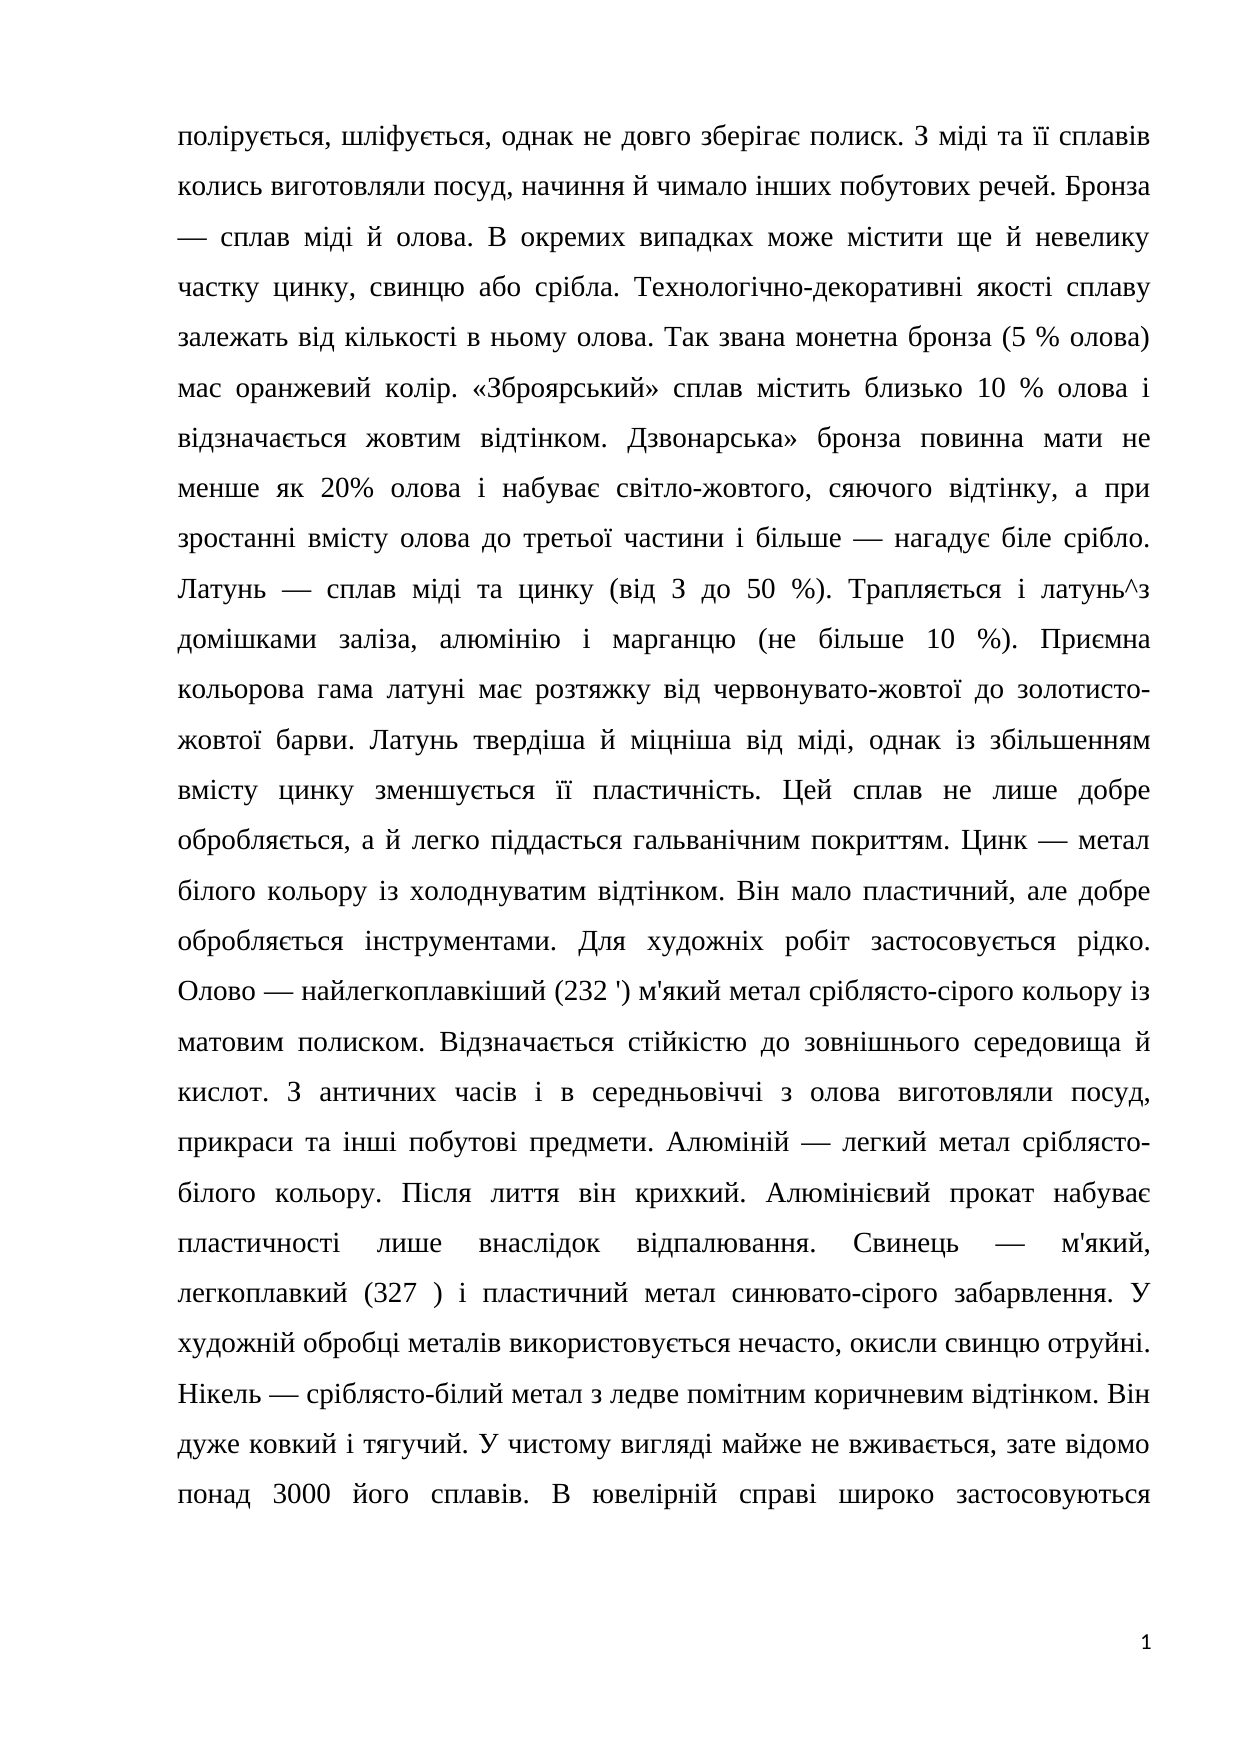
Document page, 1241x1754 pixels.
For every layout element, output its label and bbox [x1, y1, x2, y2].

text [177, 118, 1152, 1510]
